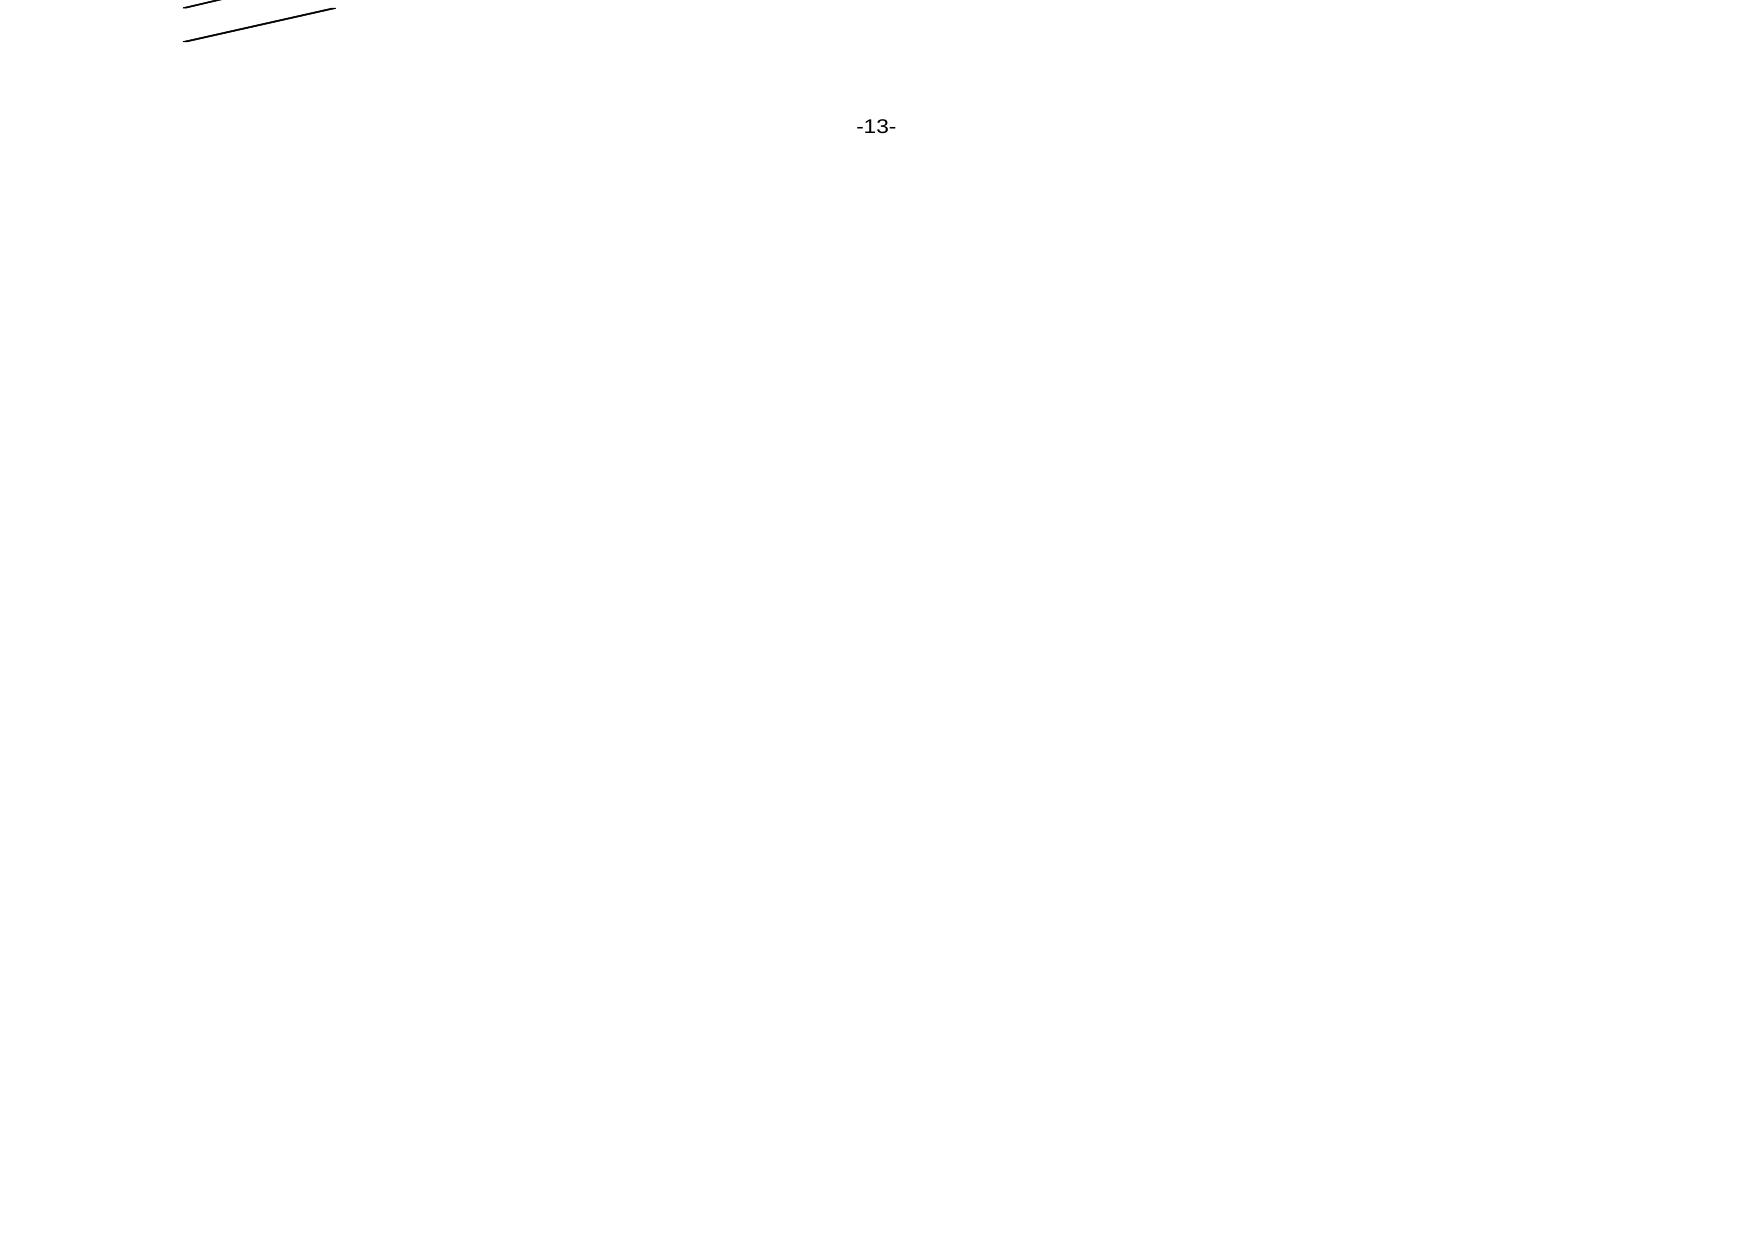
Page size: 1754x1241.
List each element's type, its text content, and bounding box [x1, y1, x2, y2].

text -13- [358, 114, 1395, 137]
